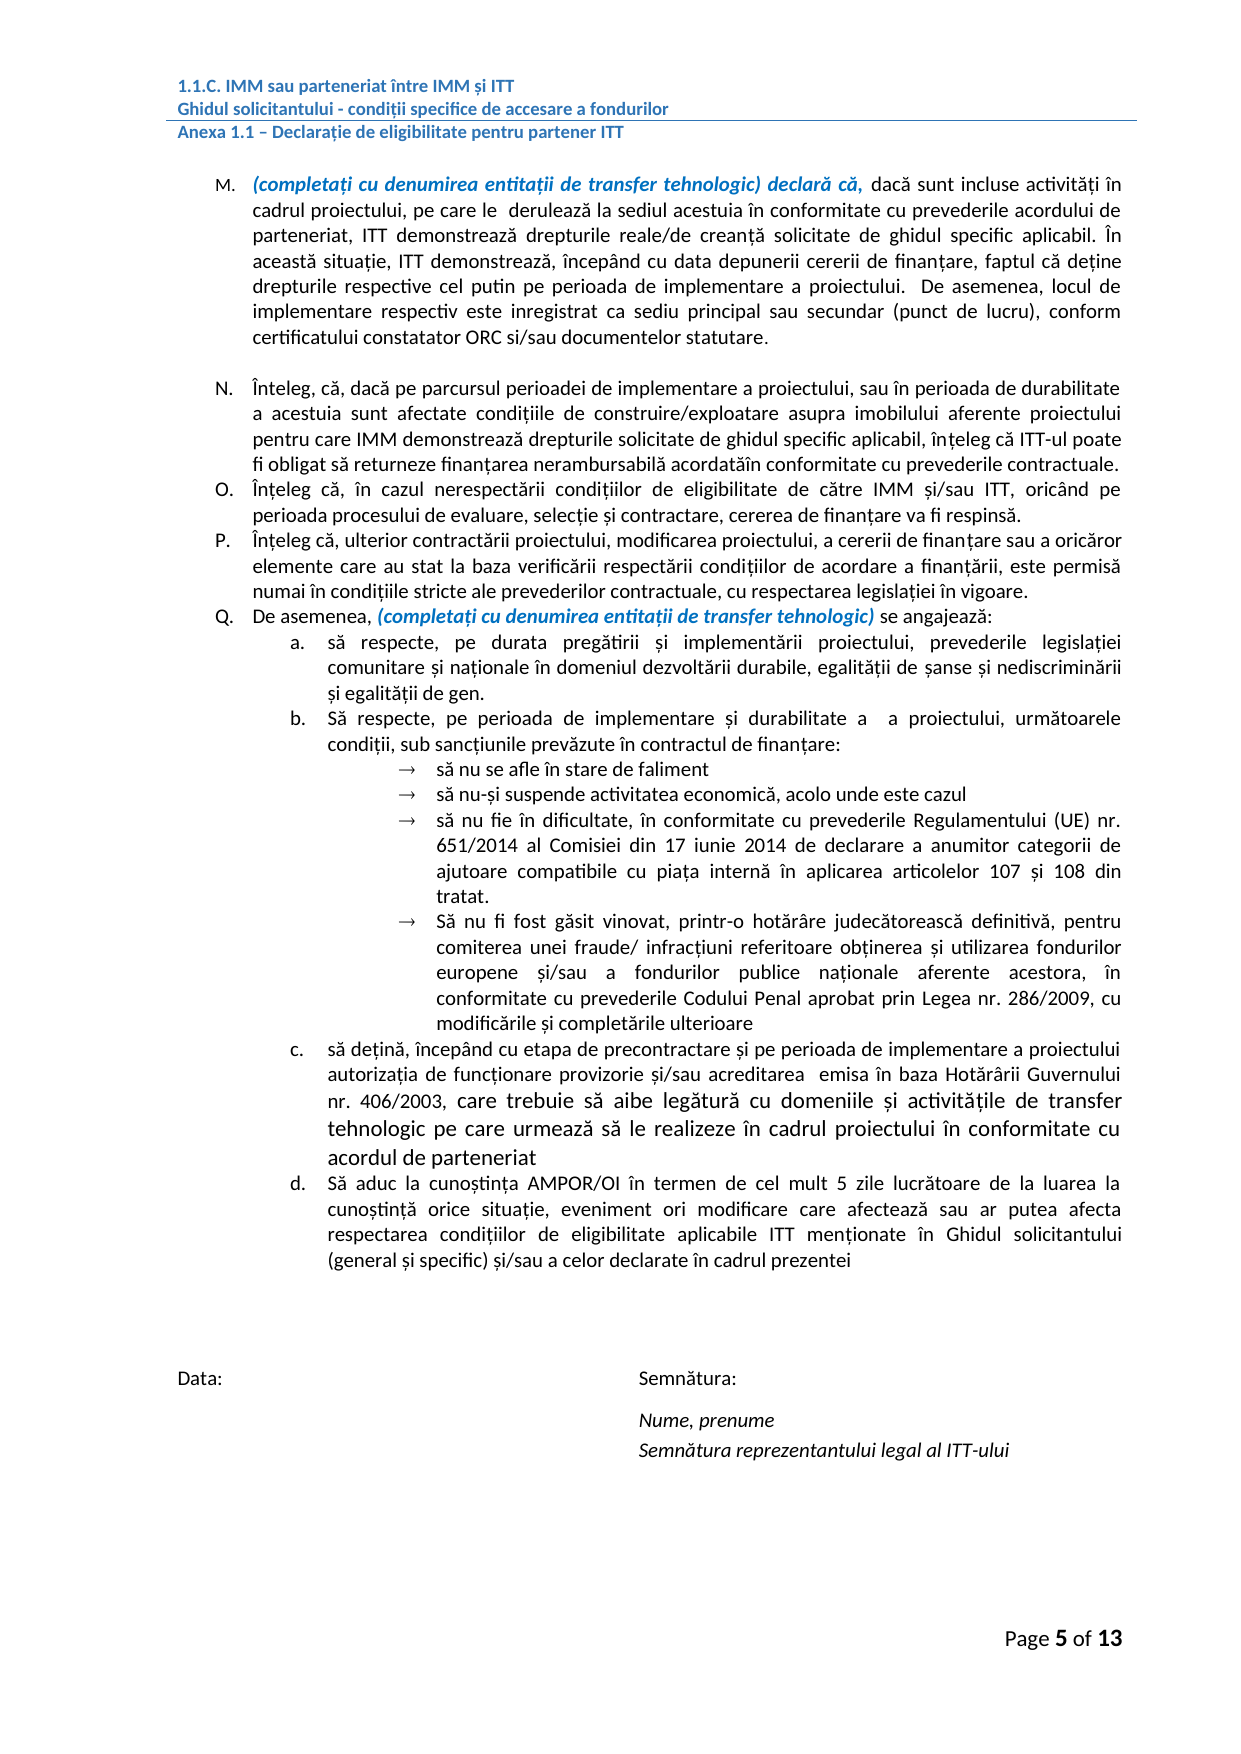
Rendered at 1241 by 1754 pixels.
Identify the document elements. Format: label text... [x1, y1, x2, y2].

list să nu se afle în stare de faliment [398, 756, 1122, 782]
list să respecte, pe durata pregătirii şi implementării proiectului, prevederile legislaţiei comunitare şi naţionale în domeniul dezvoltării durabile, egalităţii de şanse şi nediscriminării şi egalităţii de gen. [290, 629, 1122, 705]
list să dețină, începând cu etapa de precontractare și pe perioada de implementare a proiectului autorizaţia de funcţionare provizorie și/sau acreditarea emisa în baza Hotărârii Guvernului nr. 406/2003, care trebuie să aibe legătură cu domeniile și activitățile de transfer tehnologic pe care urmează să le realizeze în cadrul proiectului în conformitate cu acordul de parteneriat [290, 1036, 1122, 1171]
list Înțeleg că, ulterior contractării proiectului, modificarea proiectului, a cererii de finanțare sau a oricăror elemente care au stat la baza verificării respectării condițiilor de acordare a finanțării, este permisă numai în condițiile stricte ale prevederilor contractuale, cu respectarea legislaţiei în vigoare. [215, 527, 1122, 604]
list Să respecte, pe perioada de implementare și durabilitate a a proiectului, următoarele condiții, sub sancțiunile prevăzute în contractul de finanțare: [290, 705, 1122, 756]
list Să nu fi fost găsit vinovat, printr-o hotărâre judecătorească definitivă, pentru comiterea unei fraude/ infracțiuni referitoare obţinerea şi utilizarea fondurilor europene şi/sau a fondurilor publice naţionale aferente acestora, în conformitate cu prevederile Codului Penal aprobat prin Legea nr. 286/2009, cu modificările și completările ulterioare [398, 909, 1122, 1036]
list să nu fie în dificultate, în conformitate cu prevederile Regulamentului (UE) nr. 651/2014 al Comisiei din 17 iunie 2014 de declarare a anumitor categorii de ajutoare compatibile cu piața internă în aplicarea articolelor 107 și 108 din tratat. [398, 807, 1122, 909]
list să nu-și suspende activitatea economică, acolo unde este cazul [398, 782, 1122, 807]
table_header Data: [166, 1365, 627, 1466]
table_header Semnătura: Nume, prenume Semnătura reprezentantului legal al ITT-ului [627, 1365, 1088, 1466]
list (completaţi cu denumirea entitații de transfer tehnologic) declară că, dacă sunt incluse activități în cadrul proiectului, pe care le derulează la sediul acestuia în conformitate cu prevederile acordului de parteneriat, ITT demonstrează drepturile reale/de creanță solicitate de ghidul specific aplicabil. În această situație, ITT demonstrează, începând cu data depunerii cererii de finanțare, faptul că deține drepturile respective cel putin pe perioada de implementare a proiectului. De asemenea, locul de implementare respectiv este inregistrat ca sediu principal sau secundar (punct de lucru), conform certificatului constatator ORC si/sau documentelor statutare. [215, 172, 1122, 349]
list Înțeleg că, în cazul nerespectării condițiilor de eligibilitate de către IMM și/sau ITT, oricând pe perioada procesului de evaluare, selecție și contractare, cererea de finanțare va fi respinsă. [215, 477, 1122, 527]
list De asemenea, (completaţi cu denumirea entitații de transfer tehnologic) se angajează: [215, 604, 1122, 629]
list Să aduc la cunoștința AMPOR/OI în termen de cel mult 5 zile lucrătoare de la luarea la cunoștință orice situație, eveniment ori modificare care afectează sau ar putea afecta respectarea condițiilor de eligibilitate aplicabile ITT menționate în Ghidul solicitantului (general și specific) și/sau a celor declarate în cadrul prezentei [290, 1171, 1122, 1272]
list Înteleg, că, dacă pe parcursul perioadei de implementare a proiectului, sau în perioada de durabilitate a acestuia sunt afectate condițiile de construire/exploatare asupra imobilului aferente proiectului pentru care IMM demonstrează drepturile solicitate de ghidul specific aplicabil, înțeleg că ITT-ul poate fi obligat să returneze finanțarea nerambursabilă acordatăîn conformitate cu prevederile contractuale. [215, 375, 1122, 477]
